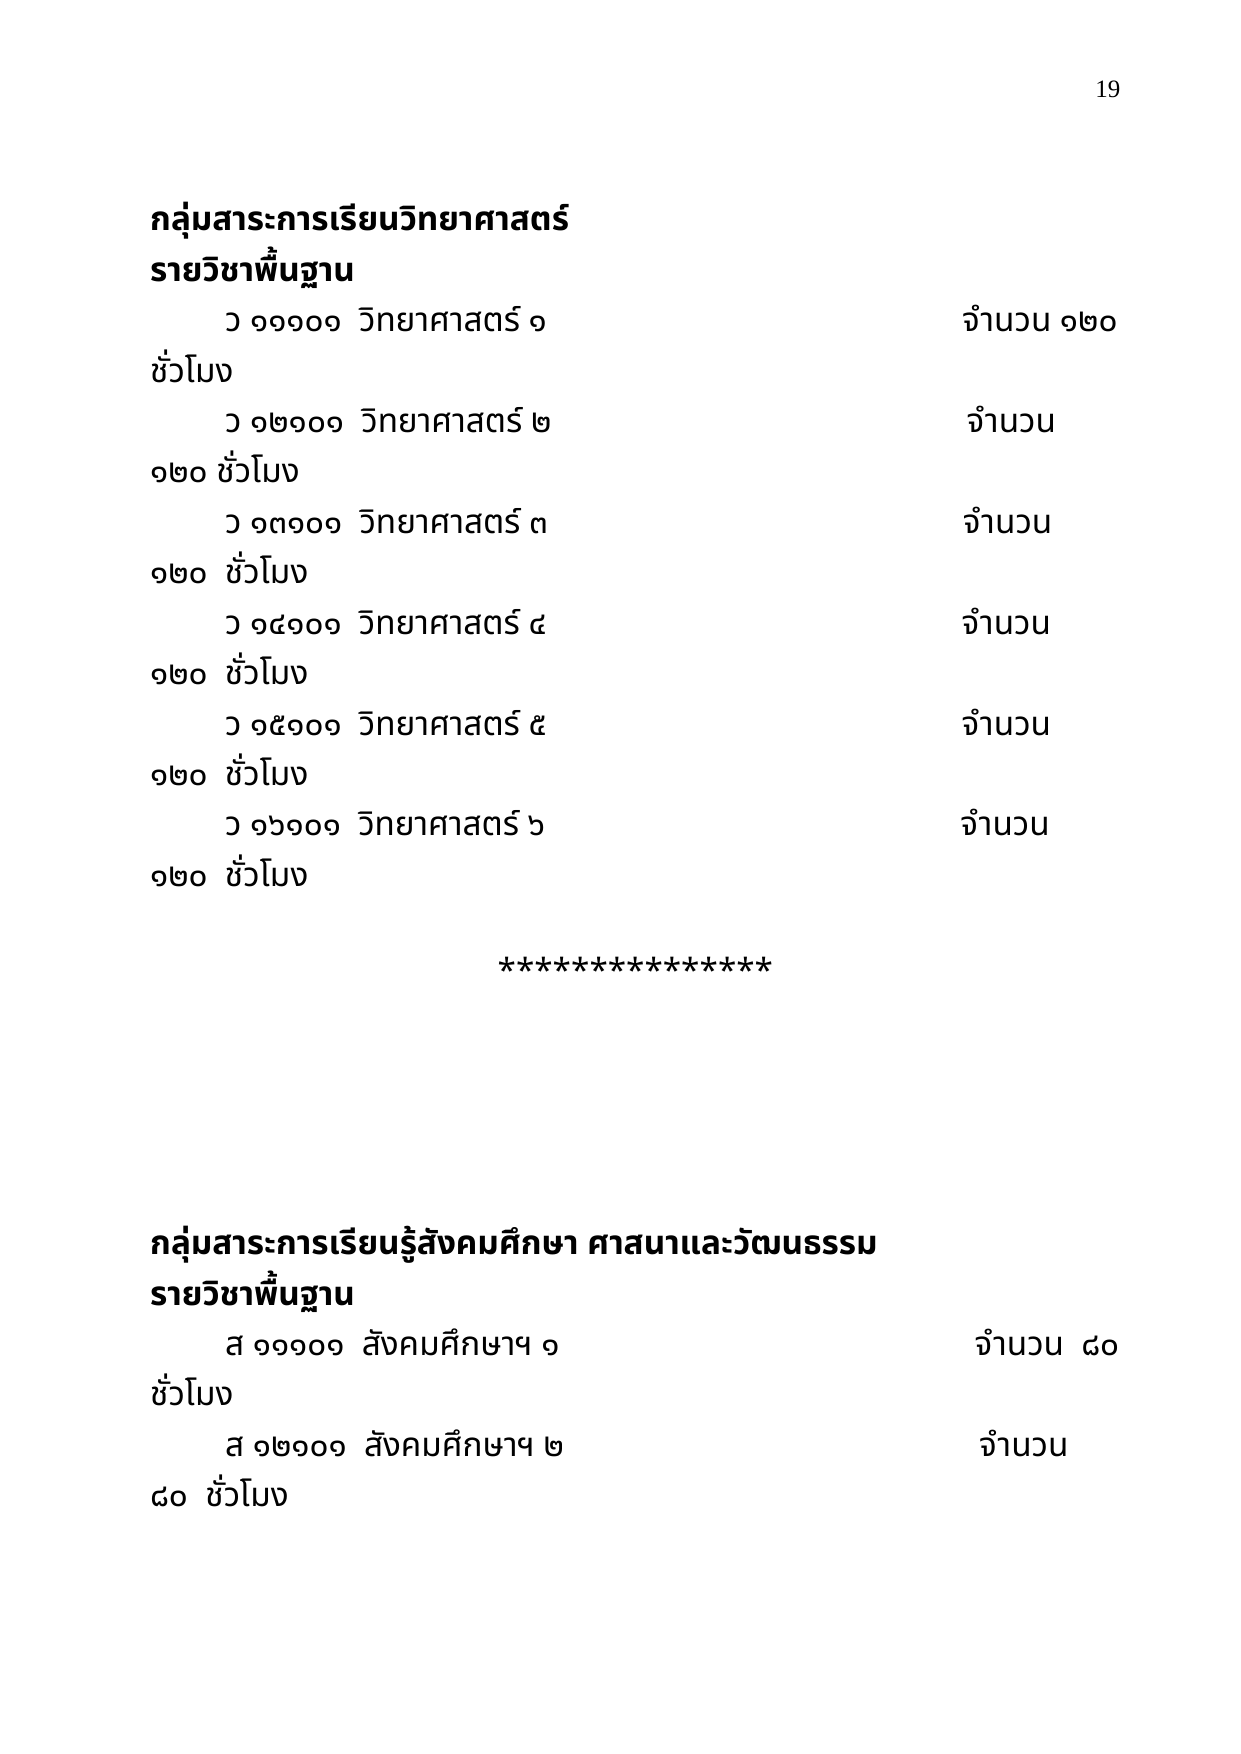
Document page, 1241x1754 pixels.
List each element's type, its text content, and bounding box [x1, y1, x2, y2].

text กลุ่มสาระการเรียนวิทยาศาสตร์ [150, 195, 1120, 246]
text ว ๑๓๑๐๑ วิทยาศาสตร์ ๓ จำนวน ๑๒๐ ชั่วโมง [150, 498, 1120, 599]
text ว ๑๖๑๐๑ วิทยาศาสตร์ ๖ จำนวน ๑๒๐ ชั่วโมง [150, 800, 1120, 901]
text กลุ่มสาระการเรียนรู้สังคมศึกษา ศาสนาและวัฒนธรรม [150, 1219, 1120, 1269]
text ส ๑๒๑๐๑ สังคมศึกษาฯ ๒ จำนวน ๘๐ ชั่วโมง [150, 1421, 1120, 1522]
text รายวิชาพื้นฐาน [150, 1269, 1120, 1320]
text ว ๑๒๑๐๑ วิทยาศาสตร์ ๒ จำนวน ๑๒๐ ชั่วโมง [150, 397, 1120, 498]
text รายวิชาพื้นฐาน [150, 246, 1120, 296]
text ส ๑๑๑๐๑ สังคมศึกษาฯ ๑ จำนวน ๘๐ ชั่วโมง [150, 1320, 1120, 1421]
text *************** [150, 947, 1120, 992]
text ว ๑๑๑๐๑ วิทยาศาสตร์ ๑ จำนวน ๑๒๐ ชั่วโมง [150, 296, 1120, 397]
text ว ๑๔๑๐๑ วิทยาศาสตร์ ๔ จำนวน ๑๒๐ ชั่วโมง [150, 599, 1120, 699]
text ว ๑๕๑๐๑ วิทยาศาสตร์ ๕ จำนวน ๑๒๐ ชั่วโมง [150, 699, 1120, 800]
